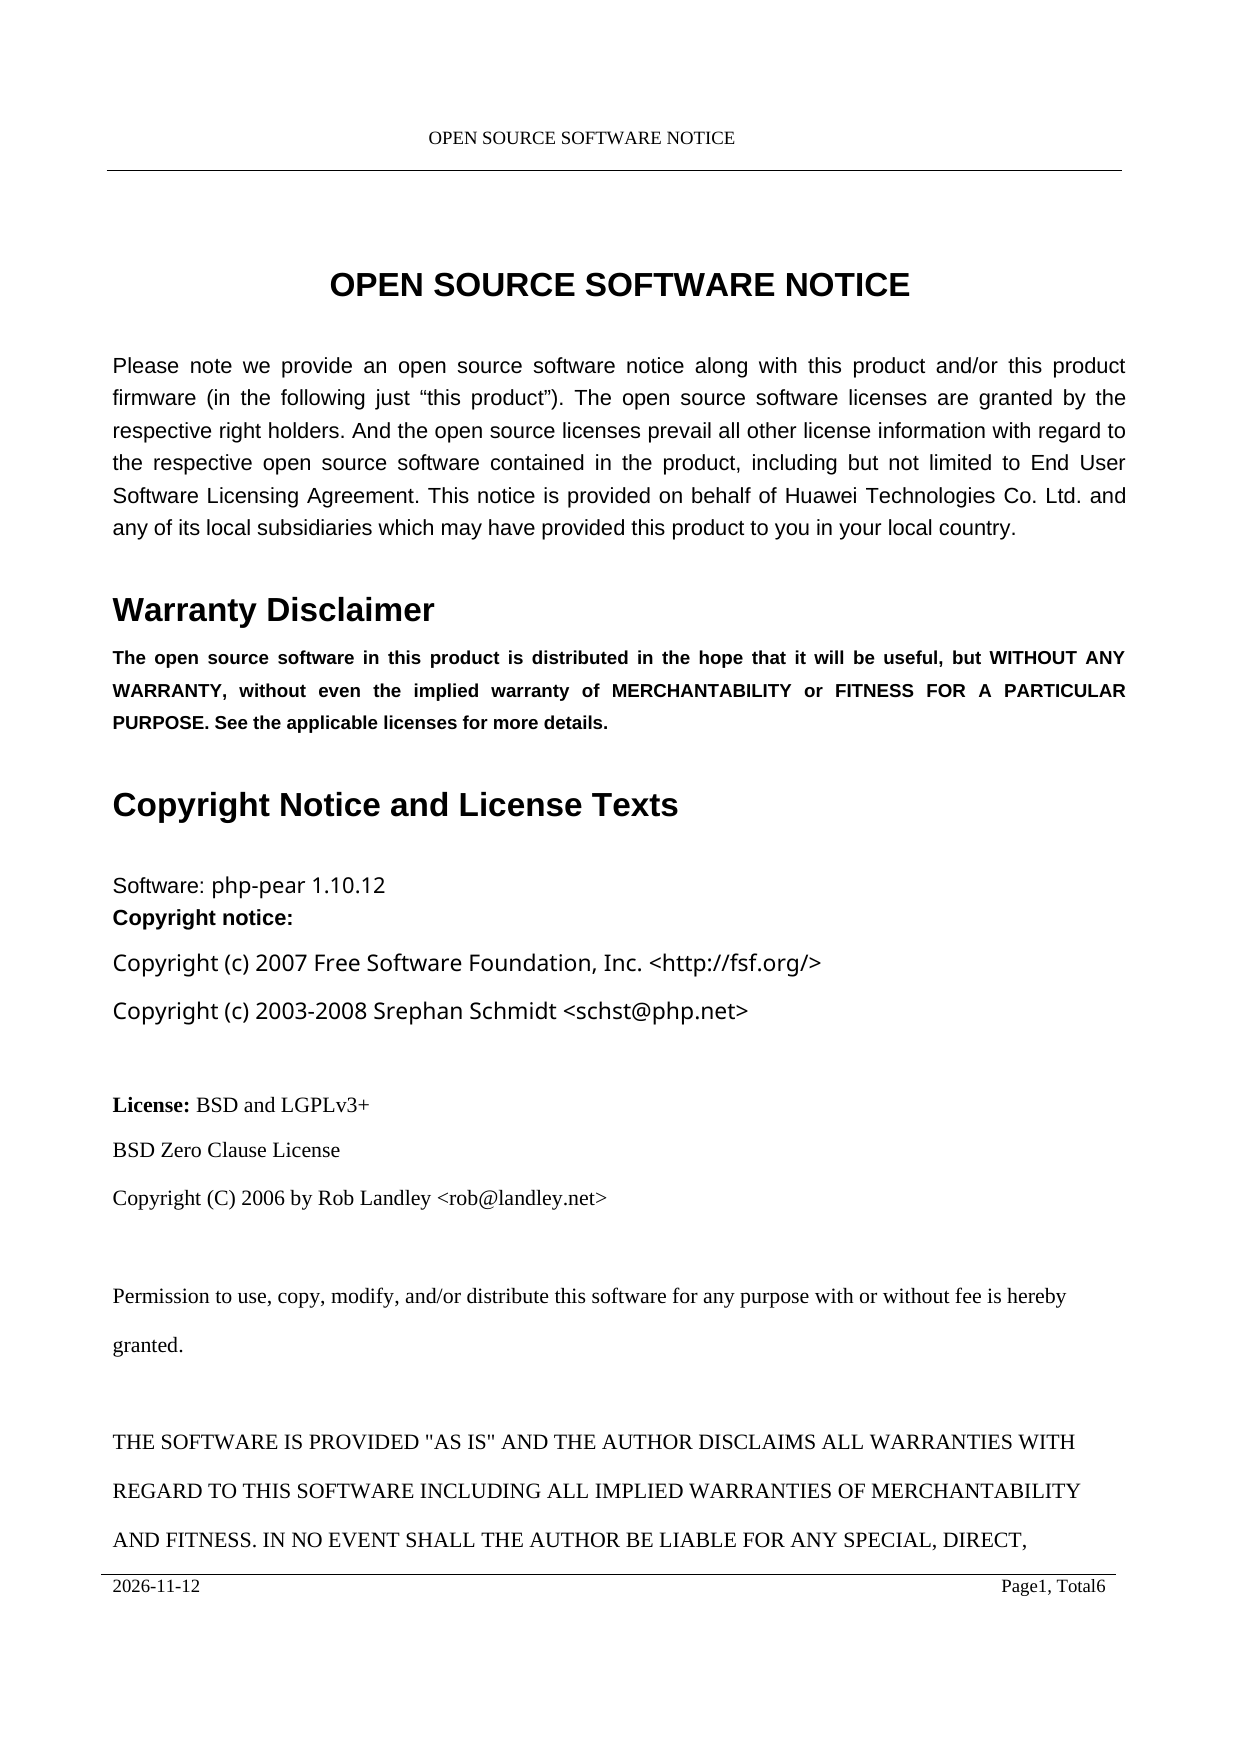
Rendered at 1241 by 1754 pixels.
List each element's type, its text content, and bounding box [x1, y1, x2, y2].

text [112, 1133, 1128, 1556]
text Warranty Disclaimer [112, 576, 1128, 641]
text Software: php-pear 1.10.12 [112, 869, 1128, 901]
text Copyright Notice and License Texts [112, 771, 1128, 836]
text Please note we provide an open source software notice along with this product and/or this product firmware (in the following just “this product”). The open source software licenses are granted by the respective right holders. And the open source licenses prevail all other license information with regard to the respective open source software contained in the product, including but not limited to End User Software Licensing Agreement. This notice is provided on behalf of Huawei Technologies Co. Ltd. and any of its local subsidiaries which may have provided this product to you in your local country. [112, 349, 1128, 544]
text Copyright (c) 2007 Free Software Foundation, Inc. <http://fsf.org/> [112, 947, 1128, 979]
text OPEN SOURCE SOFTWARE NOTICE [112, 251, 1128, 316]
text Copyright notice: [112, 901, 1128, 934]
text License: BSD and LGPLv3+ [112, 1088, 1128, 1120]
text Copyright (c) 2003-2008 Srephan Schmidt <schst@php.net> [112, 995, 1128, 1027]
text The open source software in this product is distributed in the hope that it will be useful, but WITHOUT ANY WARRANTY, without even the implied warranty of MERCHANTABILITY or FITNESS FOR A PARTICULAR PURPOSE. See the applicable licenses for more details. [112, 641, 1128, 739]
